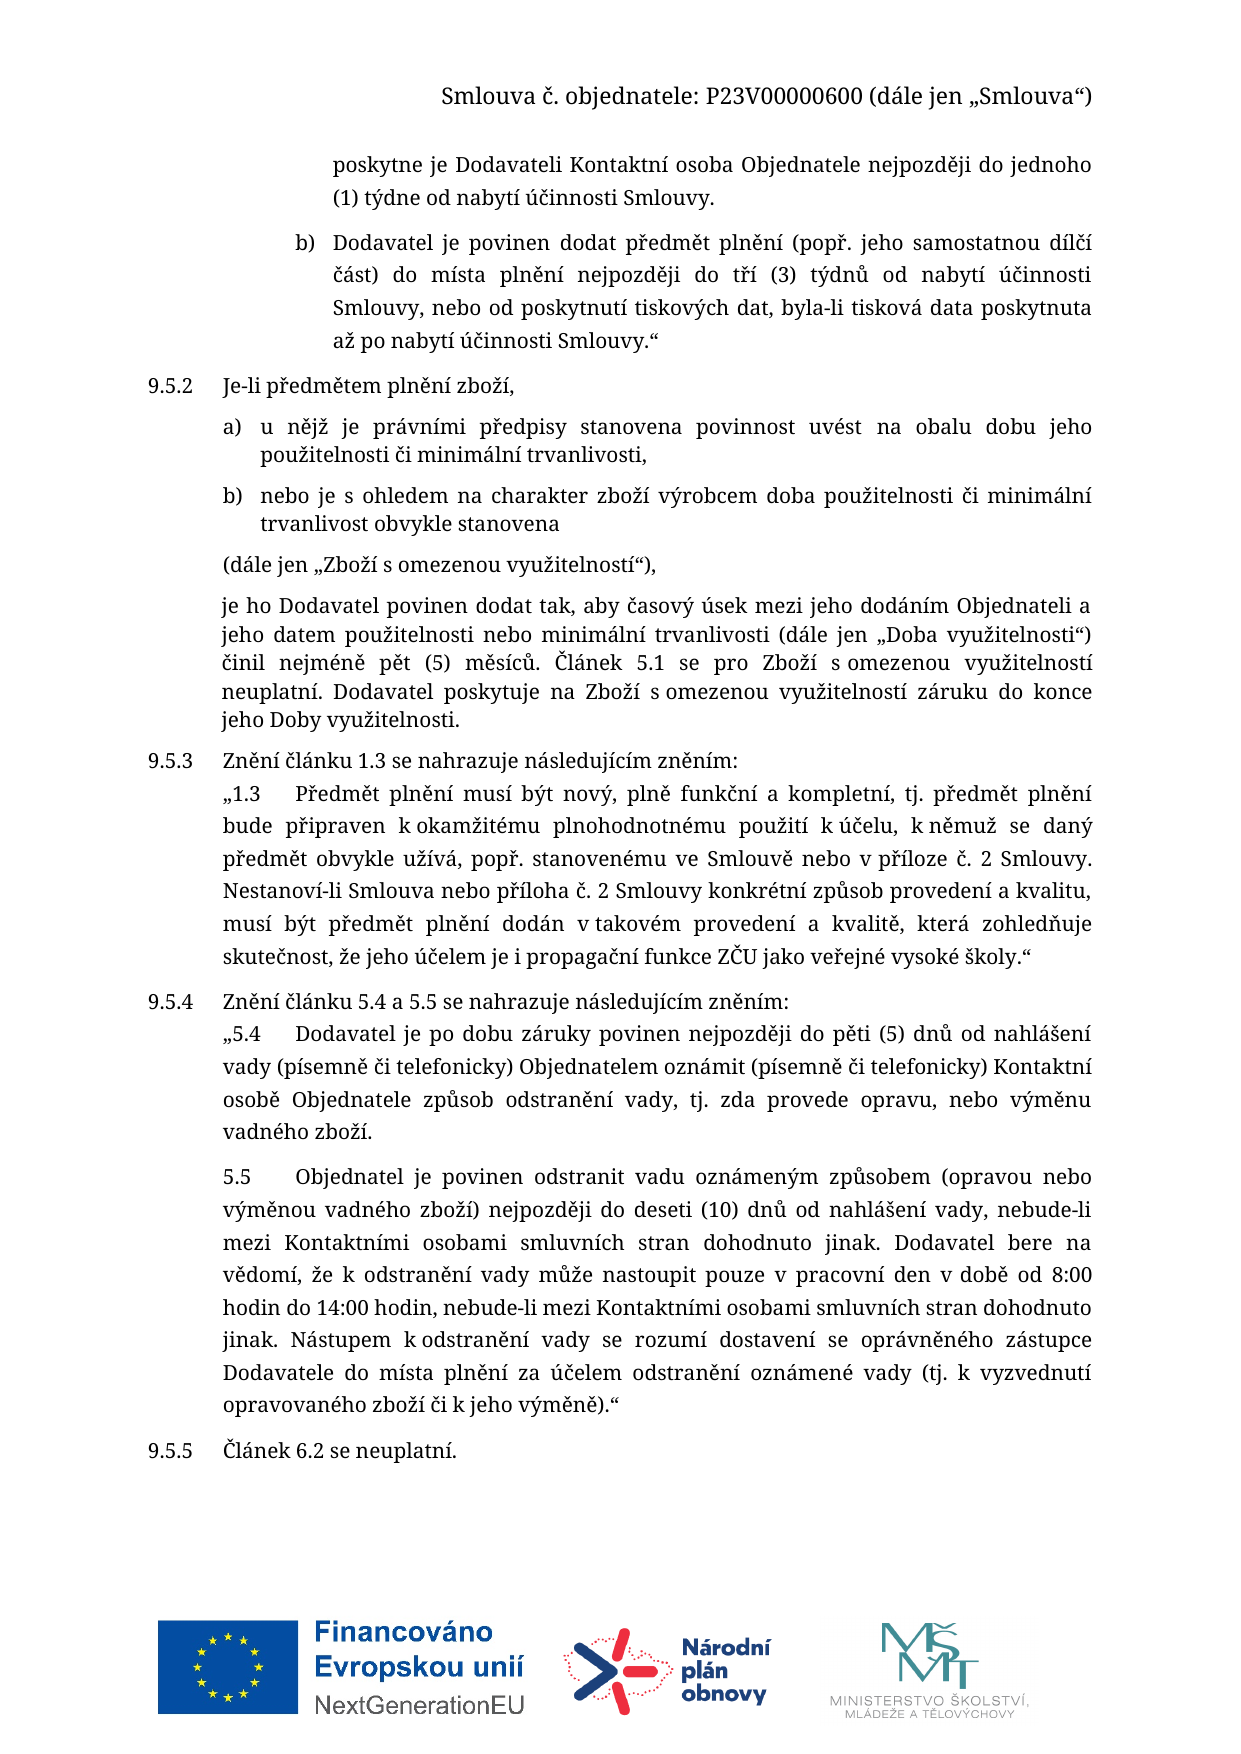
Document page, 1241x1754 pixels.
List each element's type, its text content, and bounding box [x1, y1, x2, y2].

list Článek 6.2 se neuplatní. [148, 1436, 1093, 1464]
text (dále jen „Zboží s omezenou využitelností“), [223, 551, 1093, 579]
text je ho Dodavatel povinen dodat tak, aby časový úsek mezi jeho dodáním Objednateli a jeho datem použitelnosti nebo minimální trvanlivosti (dále jen „Doba využitelnosti“) činil nejméně pět (5) měsíců. Článek 5.1 se pro Zboží s omezenou využitelností neuplatní. Dodavatel poskytuje na Zboží s omezenou využitelností záruku do konce jeho Doby využitelnosti. [221, 591, 1093, 734]
list nebo je s ohledem na charakter zboží výrobcem doba použitelnosti či minimální trvanlivost obvykle stanovena [223, 481, 1093, 538]
list u nějž je právními předpisy stanovena povinnost uvést na obalu dobu jeho použitelnosti či minimální trvanlivosti, [223, 412, 1093, 469]
list 5.5 Objednatel je povinen odstranit vadu oznámeným způsobem (opravou nebo výměnou vadného zboží) nejpozději do deseti (10) dnů od nahlášení vady, nebude-li mezi Kontaktními osobami smluvních stran dohodnuto jinak. Dodavatel bere na vědomí, že k odstranění vady může nastoupit pouze v pracovní den v době od 8:00 hodin do 14:00 hodin, nebude-li mezi Kontaktními osobami smluvních stran dohodnuto jinak. Nástupem k odstranění vady se rozumí dostavení se oprávněného zástupce Dodavatele do místa plnění za účelem odstranění oznámené vady (tj. k vyzvednutí opravovaného zboží či k jeho výměně).“ [223, 1162, 1093, 1419]
list Znění článku 5.4 a 5.5 se nahrazuje následujícím zněním: [148, 987, 1093, 1015]
picture [820, 1616, 1039, 1726]
list Dodavatel je povinen dodat předmět plnění (popř. jeho samostatnou dílčí část) do místa plnění nejpozději do tří (3) týdnů od nabytí účinnosti Smlouvy, nebo od poskytnutí tiskových dat, byla-li tisková data poskytnuta až po nabytí účinnosti Smlouvy.“ [295, 228, 1093, 354]
list Je-li předmětem plnění zboží, [148, 371, 1093, 399]
list „5.4 Dodavatel je po dobu záruky povinen nejpozději do pěti (5) dnů od nahlášení vady (písemně či telefonicky) Objednatelem oznámit (písemně či telefonicky) Kontaktní osobě Objednatele způsob odstranění vady, tj. zda provede opravu, nebo výměnu vadného zboží. [223, 1019, 1093, 1146]
picture [147, 1605, 789, 1726]
list Znění článku 1.3 se nahrazuje následujícím zněním: [148, 746, 1093, 774]
list „1.3 Předmět plnění musí být nový, plně funkční a kompletní, tj. předmět plnění bude připraven k okamžitému plnohodnotnému použití k účelu, k němuž se daný předmět obvykle užívá, popř. stanovenému ve Smlouvě nebo v příloze č. 2 Smlouvy. Nestanoví-li Smlouva nebo příloha č. 2 Smlouvy konkrétní způsob provedení a kvalitu, musí být předmět plnění dodán v takovém provedení a kvalitě, která zohledňuje skutečnost, že jeho účelem je i propagační funkce ZČU jako veřejné vysoké školy.“ [223, 779, 1093, 970]
